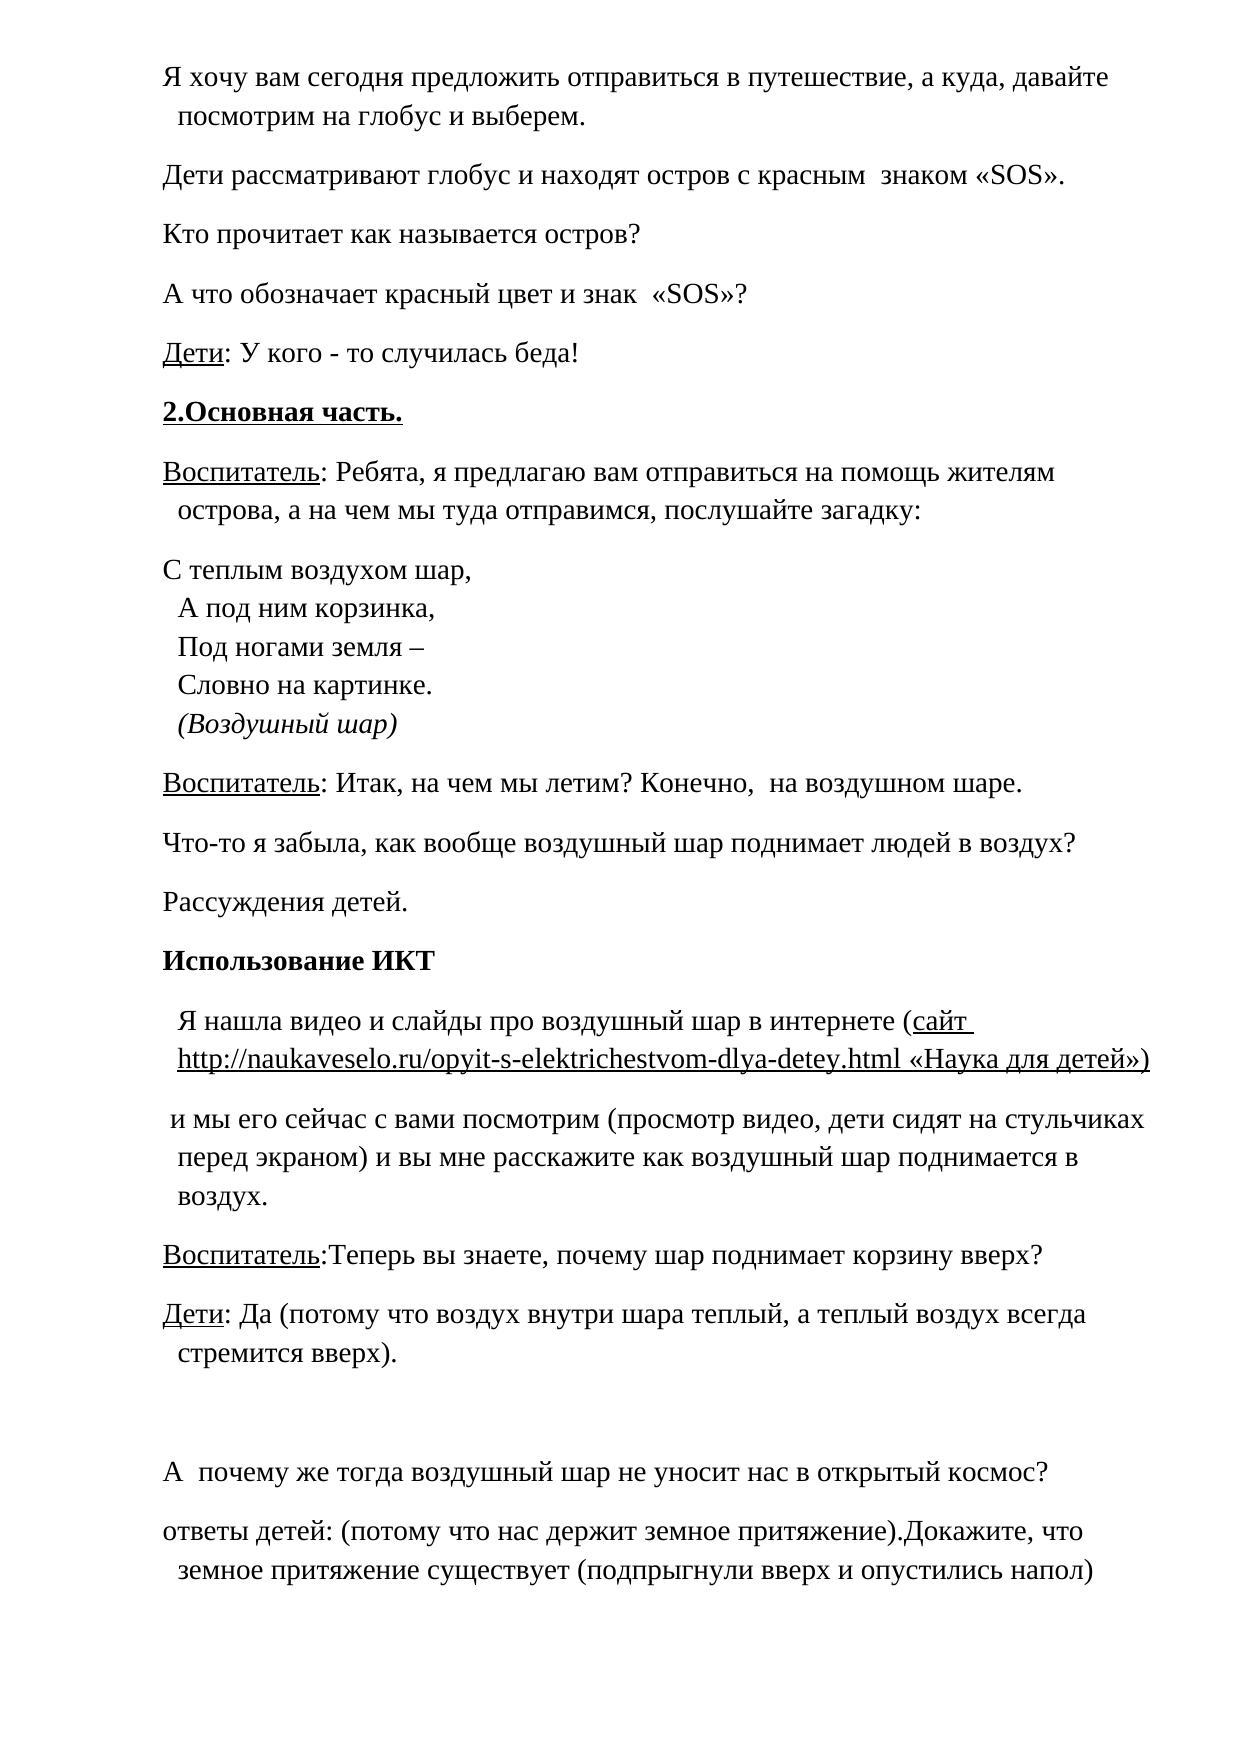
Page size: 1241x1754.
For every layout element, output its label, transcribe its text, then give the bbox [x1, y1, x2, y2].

text Дети: Да (потому что воздух внутри шара теплый, а теплый воздух всегда стремится вверх). [162, 1297, 1152, 1369]
text Дети рассматривают глобус и находят остров с красным знаком «SOS». [162, 157, 1152, 191]
text А почему же тогда воздушный шар не уносит нас в открытый космос? [162, 1454, 1152, 1487]
text Дети: У кого - то случилась беда! [162, 335, 1152, 369]
text ответы детей: (потому что нас держит земное притяжение).Докажите, что земное притяжение существует (подпрыгнули вверх и опустились напол) [162, 1513, 1152, 1585]
text Использование ИКТ [162, 943, 1152, 977]
text Воспитатель: Итак, на чем мы летим? Конечно, на воздушном шаре. [162, 765, 1152, 799]
text Воспитатель: Ребята, я предлагаю вам отправиться на помощь жителям острова, а на чем мы туда отправимся, послушайте загадку: [162, 454, 1152, 526]
text Я нашла видео и слайды про воздушный шар в интернете (сайт http://naukaveselo.ru/opyit-s-elektrichestvom-dlya-detey.html «Наука для детей») [177, 1003, 1152, 1075]
text С теплым воздухом шар, А под ним корзинка, Под ногами земля – Словно на картинке. (Воздушный шар) [162, 552, 1152, 739]
text Рассуждения детей. [162, 884, 1152, 918]
text и мы его сейчас с вами посмотрим (просмотр видео, дети сидят на стульчиках перед экраном) и вы мне расскажите как воздушный шар поднимается в воздух. [162, 1101, 1152, 1211]
text 2.Основная часть. [162, 394, 1152, 428]
text Кто прочитает как называется остров? [162, 216, 1152, 250]
text Я хочу вам сегодня предложить отправиться в путешествие, а куда, давайте посмотрим на глобус и выберем. [162, 59, 1152, 131]
text Что-то я забыла, как вообще воздушный шар поднимает людей в воздух? [162, 825, 1152, 858]
text Воспитатель:Теперь вы знаете, почему шар поднимает корзину вверх? [162, 1237, 1152, 1271]
text А что обозначает красный цвет и знак «SOS»? [162, 276, 1152, 309]
